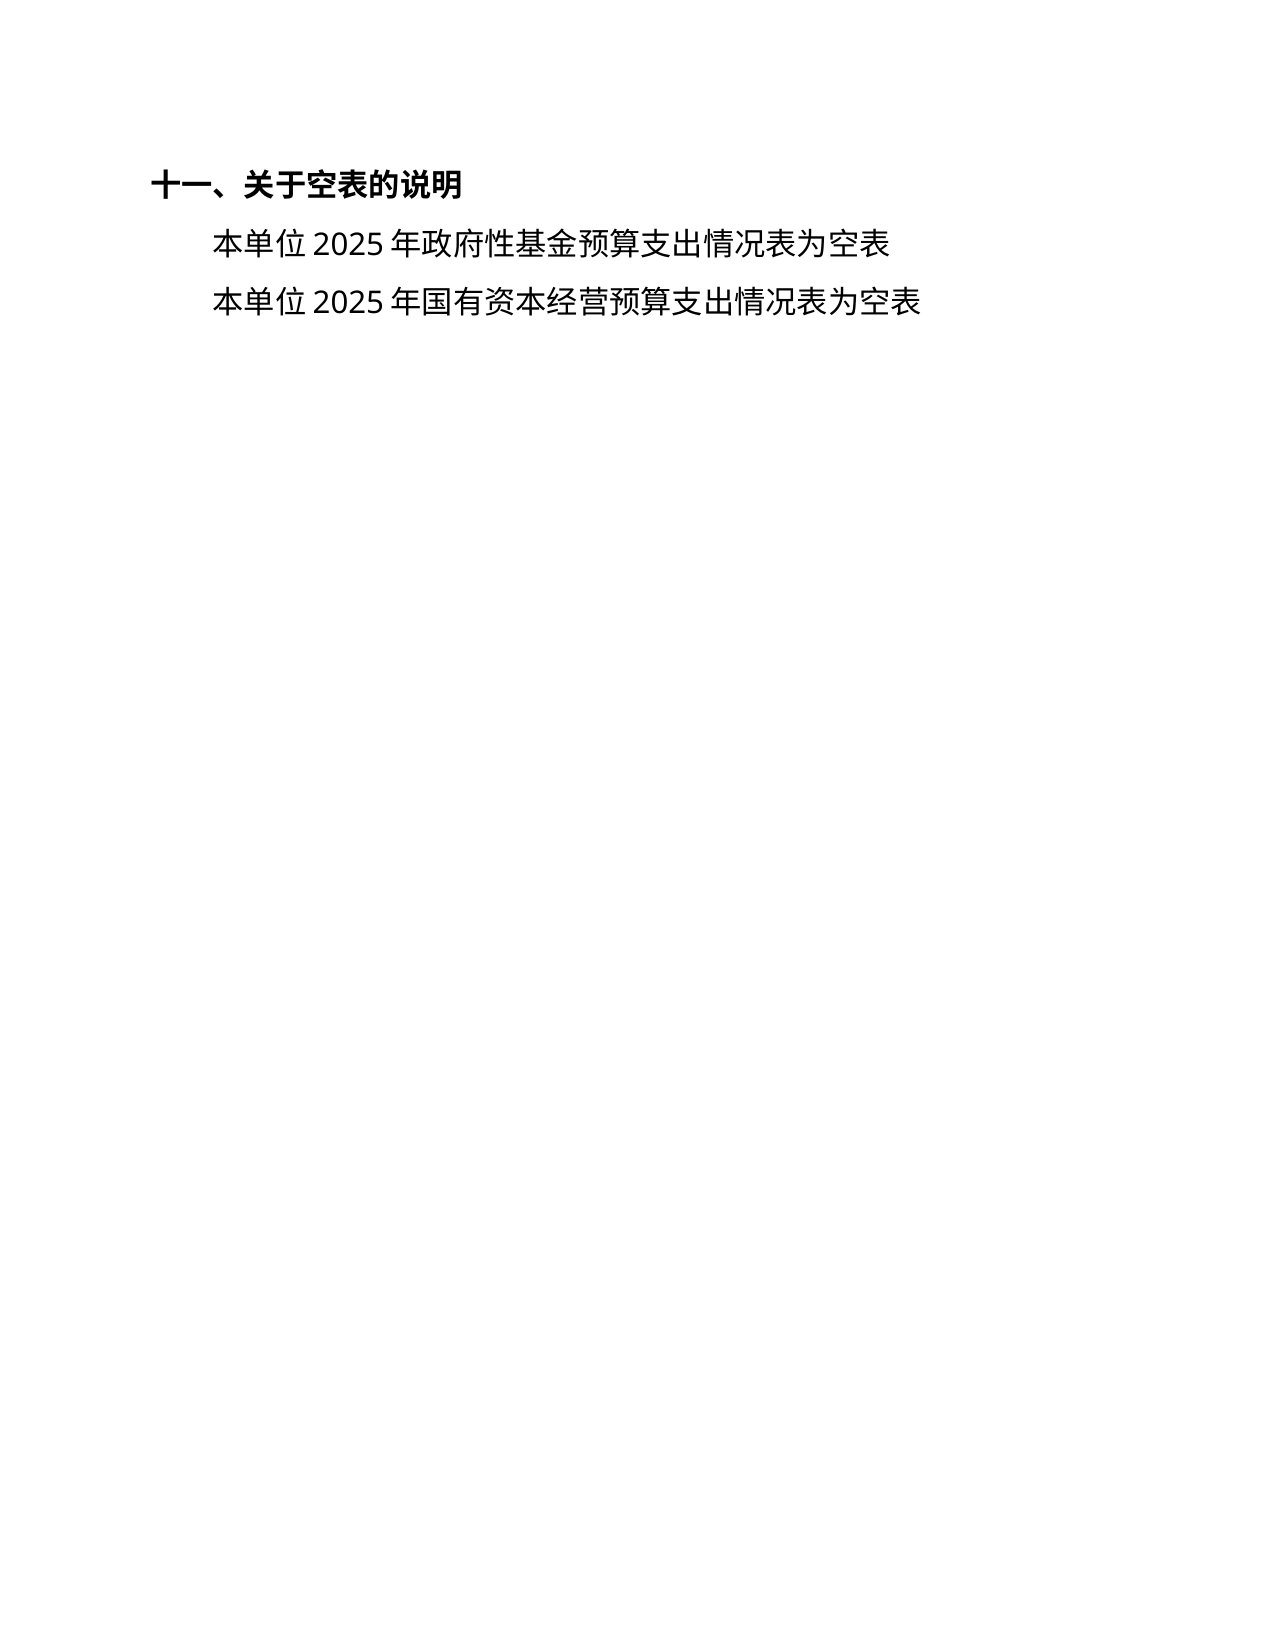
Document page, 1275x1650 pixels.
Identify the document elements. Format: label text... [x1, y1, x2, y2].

text 十一、关于空表的说明 [150, 150, 1125, 208]
text 本单位2025年政府性基金预算支出情况表为空表 [150, 208, 1125, 267]
text 本单位2025年国有资本经营预算支出情况表为空表 [150, 267, 1125, 325]
